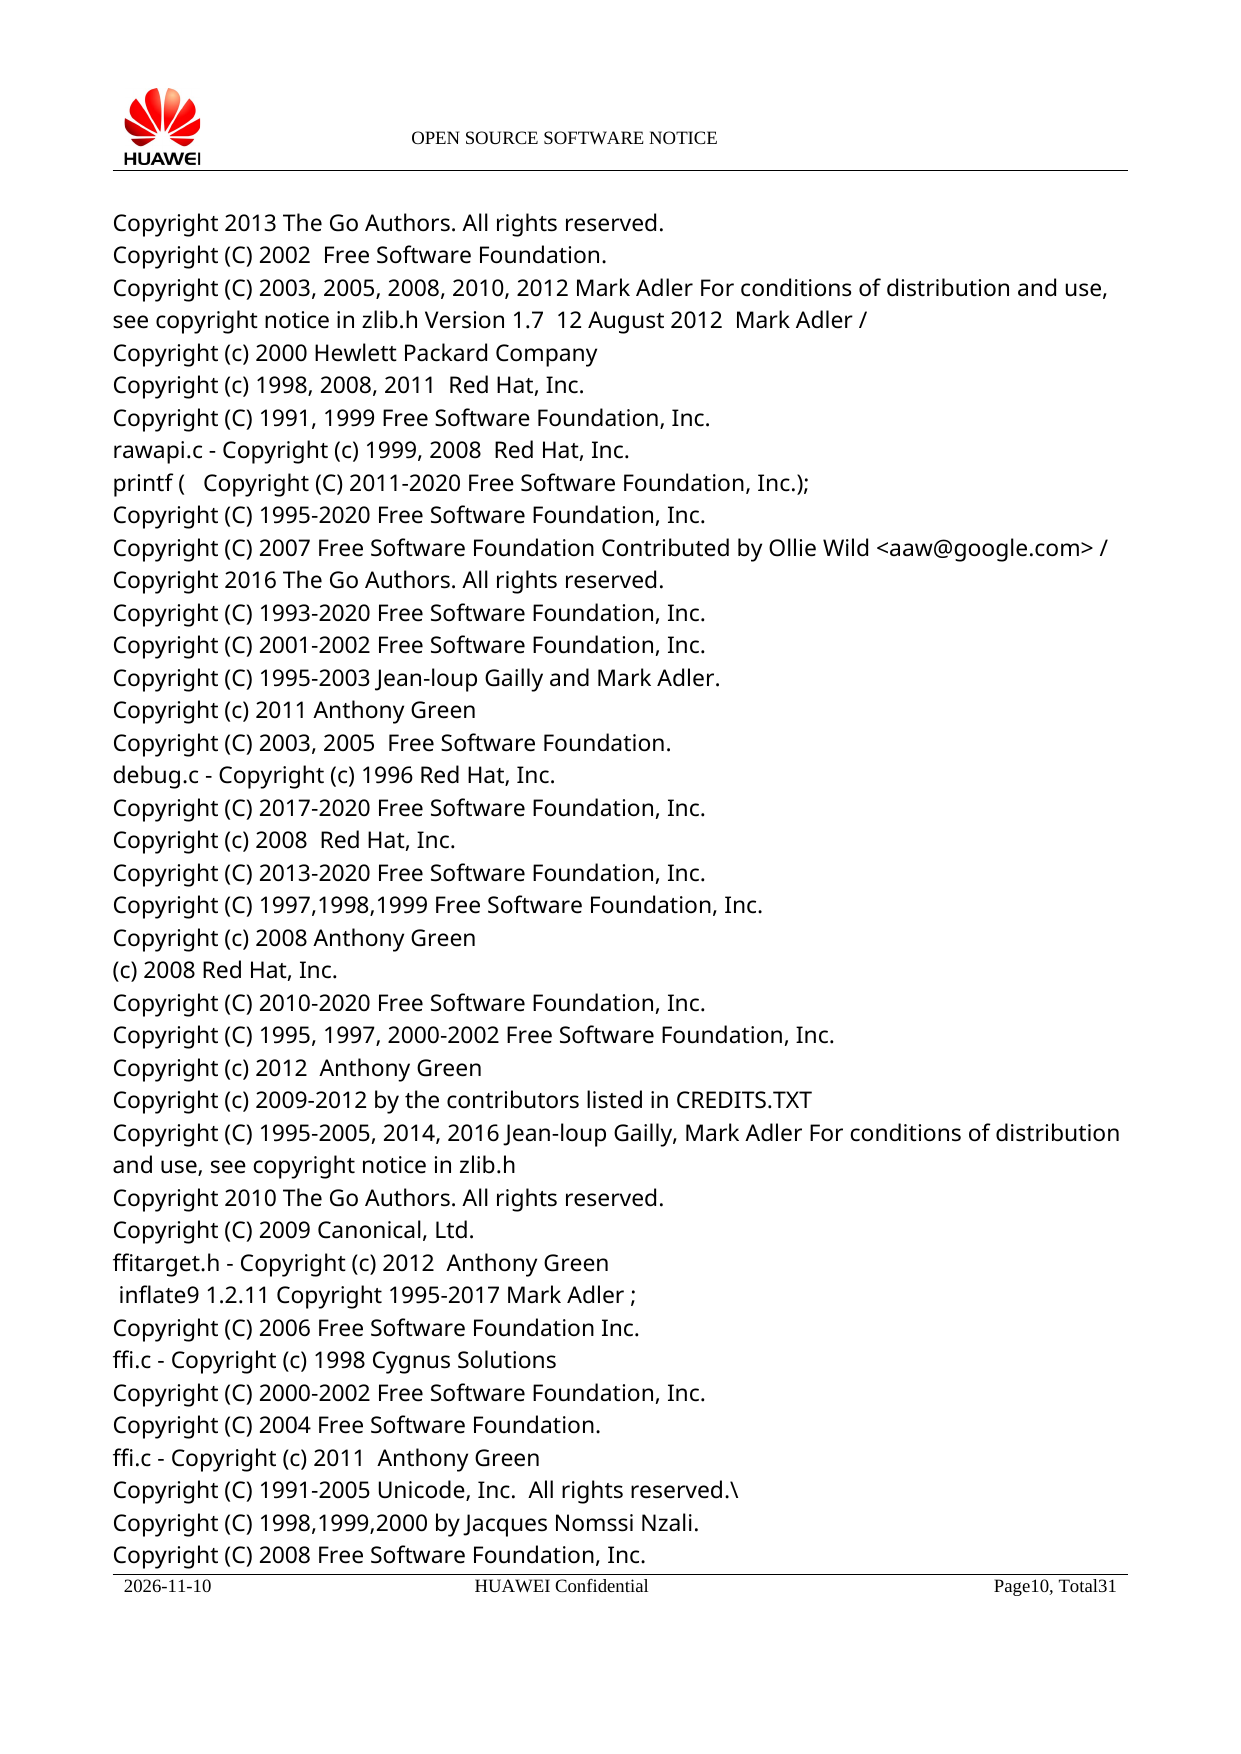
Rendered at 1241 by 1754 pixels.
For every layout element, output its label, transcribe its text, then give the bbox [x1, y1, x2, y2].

picture [124, 88, 201, 165]
